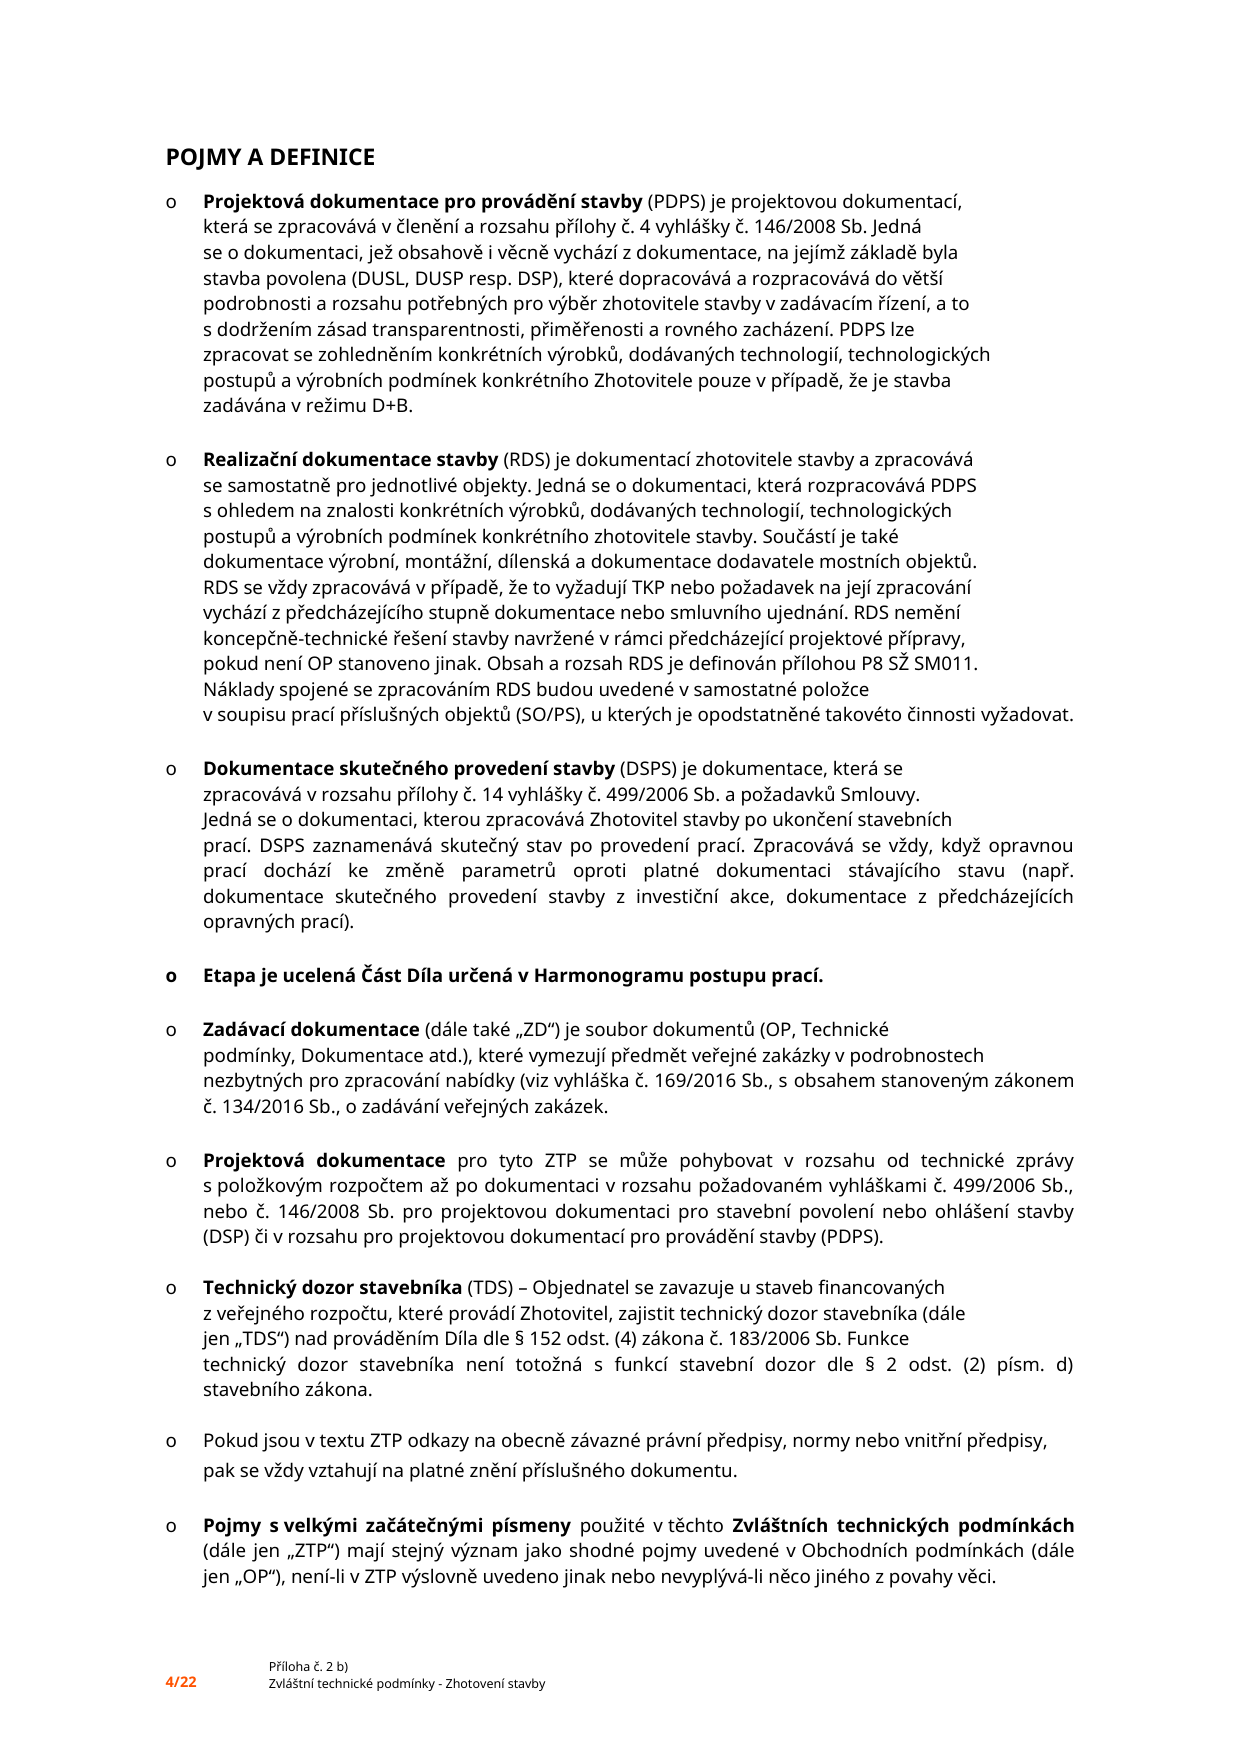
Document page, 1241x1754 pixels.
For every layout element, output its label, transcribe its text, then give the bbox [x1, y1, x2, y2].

text Jedná se o dokumentaci, kterou zpracovává Zhotovitel stavby po ukončení stavebních [203, 807, 1075, 832]
list Projektová dokumentace pro provádění stavby (PDPS) je projektovou dokumentací, [165, 188, 1075, 214]
text jen „TDS“) nad prováděním Díla dle § 152 odst. (4) zákona č. 183/2006 Sb. Funkce [203, 1326, 1075, 1351]
text s dodržením zásad transparentnosti, přiměřenosti a rovného zacházení. PDPS lze [165, 316, 1075, 341]
text která se zpracovává v členění a rozsahu přílohy č. 4 vyhlášky č. 146/2008 Sb. Jedná [165, 214, 1075, 239]
text v soupisu prací příslušných objektů (SO/PS), u kterých je opodstatněné takovéto činnosti vyžadovat. [203, 702, 1075, 727]
text Pojmy a definice [165, 141, 1075, 173]
list Pokud jsou v textu ZTP odkazy na obecně závazné právní předpisy, normy nebo vnitřní předpisy, pak se vždy vztahují na platné znění příslušného dokumentu. [165, 1428, 1075, 1483]
text vychází z předcházejícího stupně dokumentace nebo smluvního ujednání. RDS nemění [203, 599, 1075, 625]
list Etapa je ucelená Část Díla určená v Harmonogramu postupu prací. [165, 963, 1075, 988]
list Projektová dokumentace pro tyto ZTP se může pohybovat v rozsahu od technické zprávy s položkovým rozpočtem až po dokumentaci v rozsahu požadovaném vyhláškami č. 499/2006 Sb., nebo č. 146/2008 Sb. pro projektovou dokumentaci pro stavební povolení nebo ohlášení stavby (DSP) či v rozsahu pro projektovou dokumentací pro provádění stavby (PDPS). [165, 1147, 1075, 1249]
list Technický dozor stavebníka (TDS) – Objednatel se zavazuje u staveb financovaných [165, 1275, 1075, 1300]
text pokud není OP stanoveno jinak. Obsah a rozsah RDS je definován přílohou P8 SŽ SM011. [203, 651, 1075, 676]
list Pojmy s velkými začátečnými písmeny použité v těchto Zvláštních technických podmínkách (dále jen „ZTP“) mají stejný význam jako shodné pojmy uvedené v Obchodních podmínkách (dále jen „OP“), není-li v ZTP výslovně uvedeno jinak nebo nevyplývá-li něco jiného z povahy věci. [165, 1512, 1075, 1588]
text stavba povolena (DUSL, DUSP resp. DSP), které dopracovává a rozpracovává do větší [165, 265, 1075, 290]
text z veřejného rozpočtu, které provádí Zhotovitel, zajistit technický dozor stavebníka (dále [203, 1300, 1075, 1326]
text s ohledem na znalosti konkrétních výrobků, dodávaných technologií, technologických [203, 497, 1075, 523]
list Zadávací dokumentace (dále také „ZD“) je soubor dokumentů (OP, Technické [165, 1017, 1075, 1042]
text nezbytných pro zpracování nabídky (viz vyhláška č. 169/2016 Sb., s obsahem stanoveným zákonem č. 134/2016 Sb., o zadávání veřejných zakázek. [203, 1068, 1075, 1119]
text RDS se vždy zpracovává v případě, že to vyžadují TKP nebo požadavek na její zpracování [203, 574, 1075, 599]
text technický dozor stavebníka není totožná s funkcí stavební dozor dle § 2 odst. (2) písm. d) stavebního zákona. [203, 1351, 1075, 1402]
text prací. DSPS zaznamenává skutečný stav po provedení prací. Zpracovává se vždy, když opravnou prací dochází ke změně parametrů oproti platné dokumentaci stávajícího stavu (např. dokumentace skutečného provedení stavby z investiční akce, dokumentace z předcházejících opravných prací). [203, 832, 1075, 934]
text se samostatně pro jednotlivé objekty. Jedná se o dokumentaci, která rozpracovává PDPS [165, 472, 1075, 497]
list Dokumentace skutečného provedení stavby (DSPS) je dokumentace, která se [165, 756, 1075, 781]
text podrobnosti a rozsahu potřebných pro výběr zhotovitele stavby v zadávacím řízení, a to [165, 290, 1075, 316]
text dokumentace výrobní, montážní, dílenská a dokumentace dodavatele mostních objektů. [203, 548, 1075, 574]
text podmínky, Dokumentace atd.), které vymezují předmět veřejné zakázky v podrobnostech [203, 1042, 1075, 1068]
text koncepčně-technické řešení stavby navržené v rámci předcházející projektové přípravy, [203, 625, 1075, 651]
text zpracovává v rozsahu přílohy č. 14 vyhlášky č. 499/2006 Sb. a požadavků Smlouvy. [203, 781, 1075, 807]
text postupů a výrobních podmínek konkrétního Zhotovitele pouze v případě, že je stavba [165, 367, 1075, 392]
text zadávána v režimu D+B. [165, 392, 1075, 418]
text zpracovat se zohledněním konkrétních výrobků, dodávaných technologií, technologických [165, 341, 1075, 367]
list Realizační dokumentace stavby (RDS) je dokumentací zhotovitele stavby a zpracovává [165, 446, 1075, 472]
text Náklady spojené se zpracováním RDS budou uvedené v samostatné položce [203, 676, 1075, 702]
text postupů a výrobních podmínek konkrétního zhotovitele stavby. Součástí je také [203, 523, 1075, 548]
text se o dokumentaci, jež obsahově i věcně vychází z dokumentace, na jejímž základě byla [165, 239, 1075, 265]
